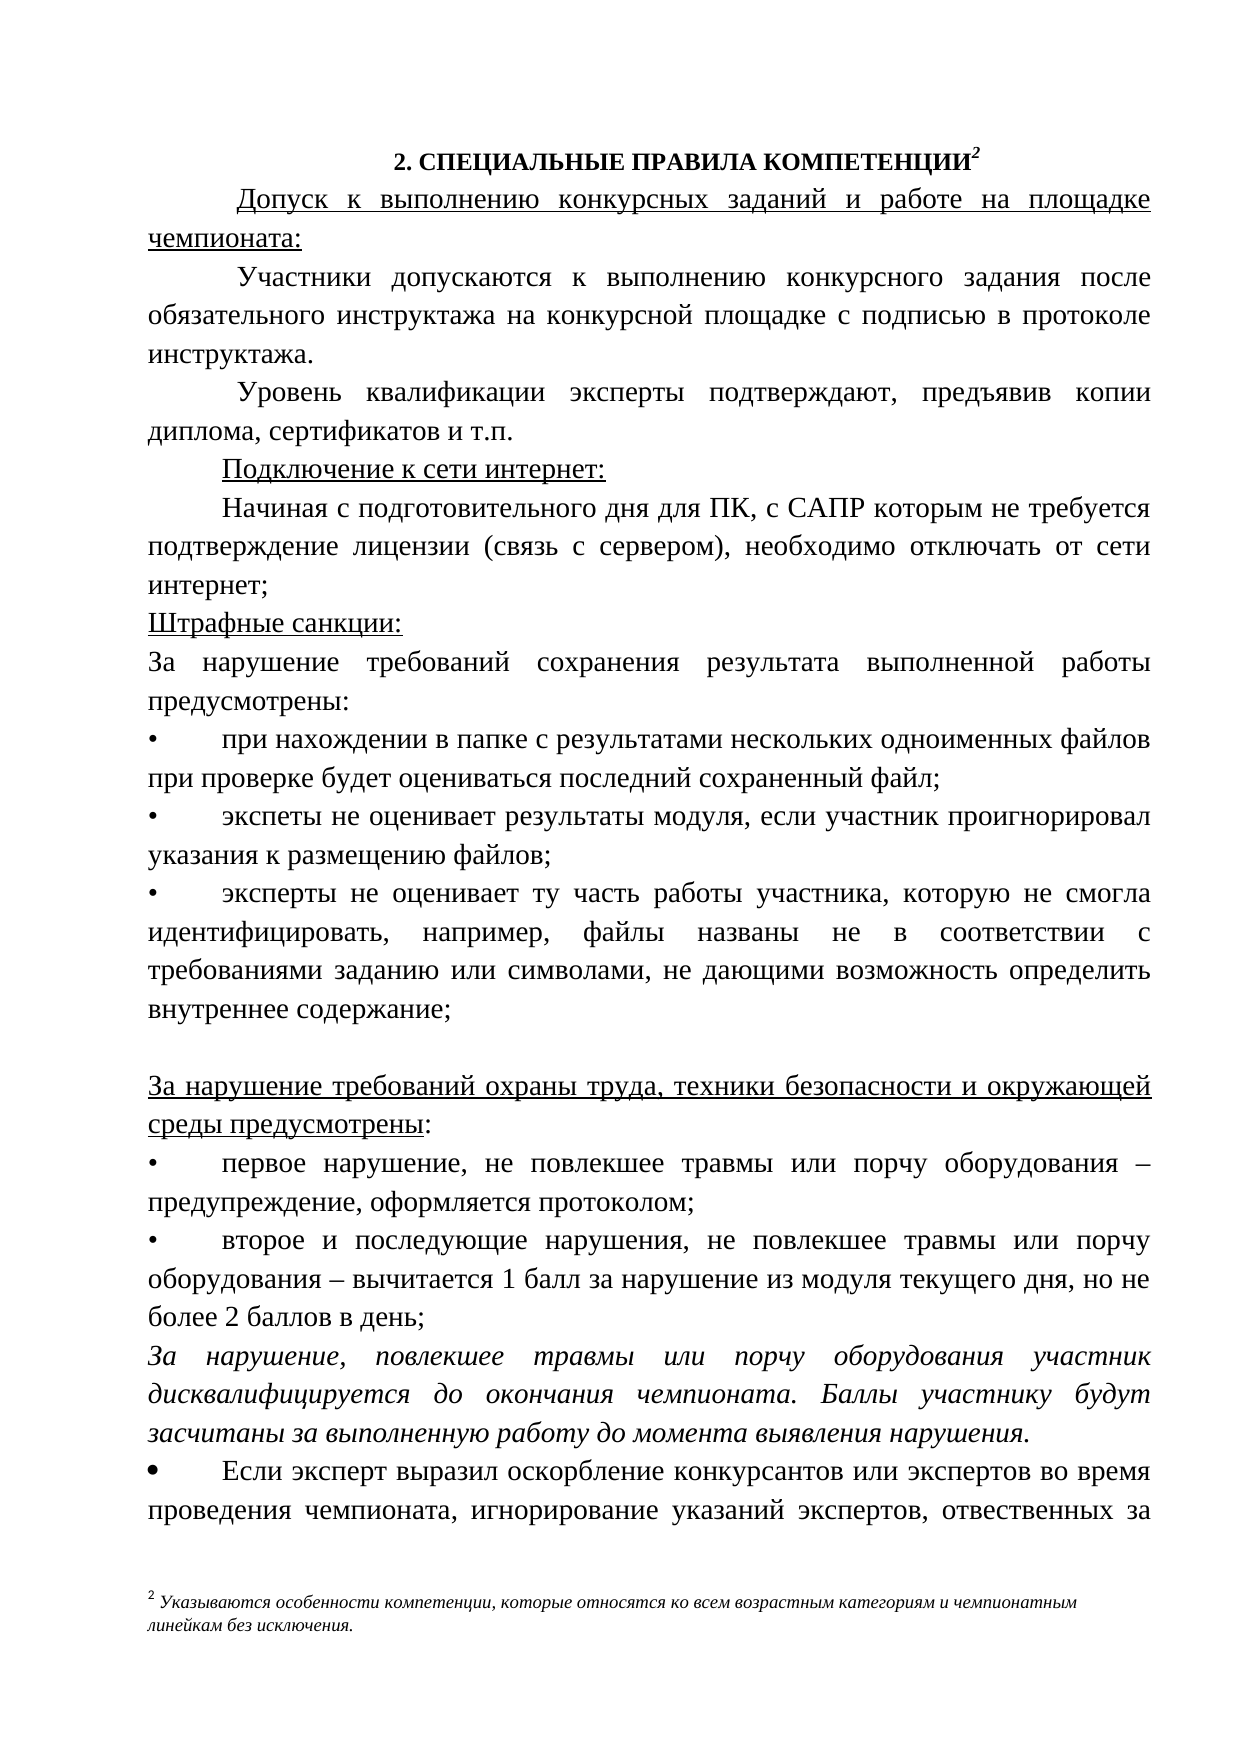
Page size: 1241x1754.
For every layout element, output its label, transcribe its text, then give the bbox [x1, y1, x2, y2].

text За нарушение, повлекшее травмы или порчу оборудования участник дисквалифицируется до окончания чемпионата. Баллы участнику будут засчитаны за выполненную работу до момента выявления нарушения. [148, 1338, 1152, 1448]
text Уровень квалификации эксперты подтверждают, предъявив копии диплома, сертификатов и т.п. [148, 374, 1152, 446]
text За нарушение требований охраны труда, техники безопасности и окружающей среды предусмотрены: [148, 1099, 1152, 1140]
list Подключение к сети интернет: [148, 451, 1152, 485]
text • второе и последующие нарушения, не повлекшее травмы или порчу оборудования – вычитается 1 балл за нарушение из модуля текущего дня, но не более 2 баллов в день; [148, 1222, 1152, 1333]
text Участники допускаются к выполнению конкурсного задания после обязательного инструктажа на конкурсной площадке с подписью в протоколе инструктажа. [148, 259, 1152, 369]
text • эксперты не оценивает ту часть работы участника, которую не смогла идентифицировать, например, файлы названы не в соответствии с требованиями заданию или символами, не дающими возможность определить внутреннее содержание; [148, 875, 1152, 1024]
text За нарушение требований охраны труда, техники безопасности и окружающей среды предусмотрены: [148, 1068, 1152, 1097]
text • при нахождении в папке с результатами нескольких одноименных файлов при проверке будет оцениваться последний сохраненный файл; [148, 721, 1152, 793]
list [148, 1453, 1152, 1526]
list Начиная с подготовительного дня для ПК, с САПР которым не требуется подтверждение лицензии (связь с сервером), необходимо отключать от сети интернет; [148, 490, 1152, 601]
subtitle 2. СПЕЦИАЛЬНЫЕ ПРАВИЛА КОМПЕТЕНЦИИ [148, 143, 1152, 177]
text • экспеты не оценивает результаты модуля, если участник проигнорировал указания к размещению файлов; [148, 798, 1152, 870]
text • первое нарушение, не повлекшее травмы или порчу оборудования – предупреждение, оформляется протоколом; [148, 1145, 1152, 1217]
text Допуск к выполнению конкурсных заданий и работе на площадке чемпионата: [148, 182, 1152, 254]
text За нарушение требований сохранения результата выполненной работы предусмотрены: [148, 644, 1152, 716]
text Штрафные санкции: [148, 606, 1152, 639]
